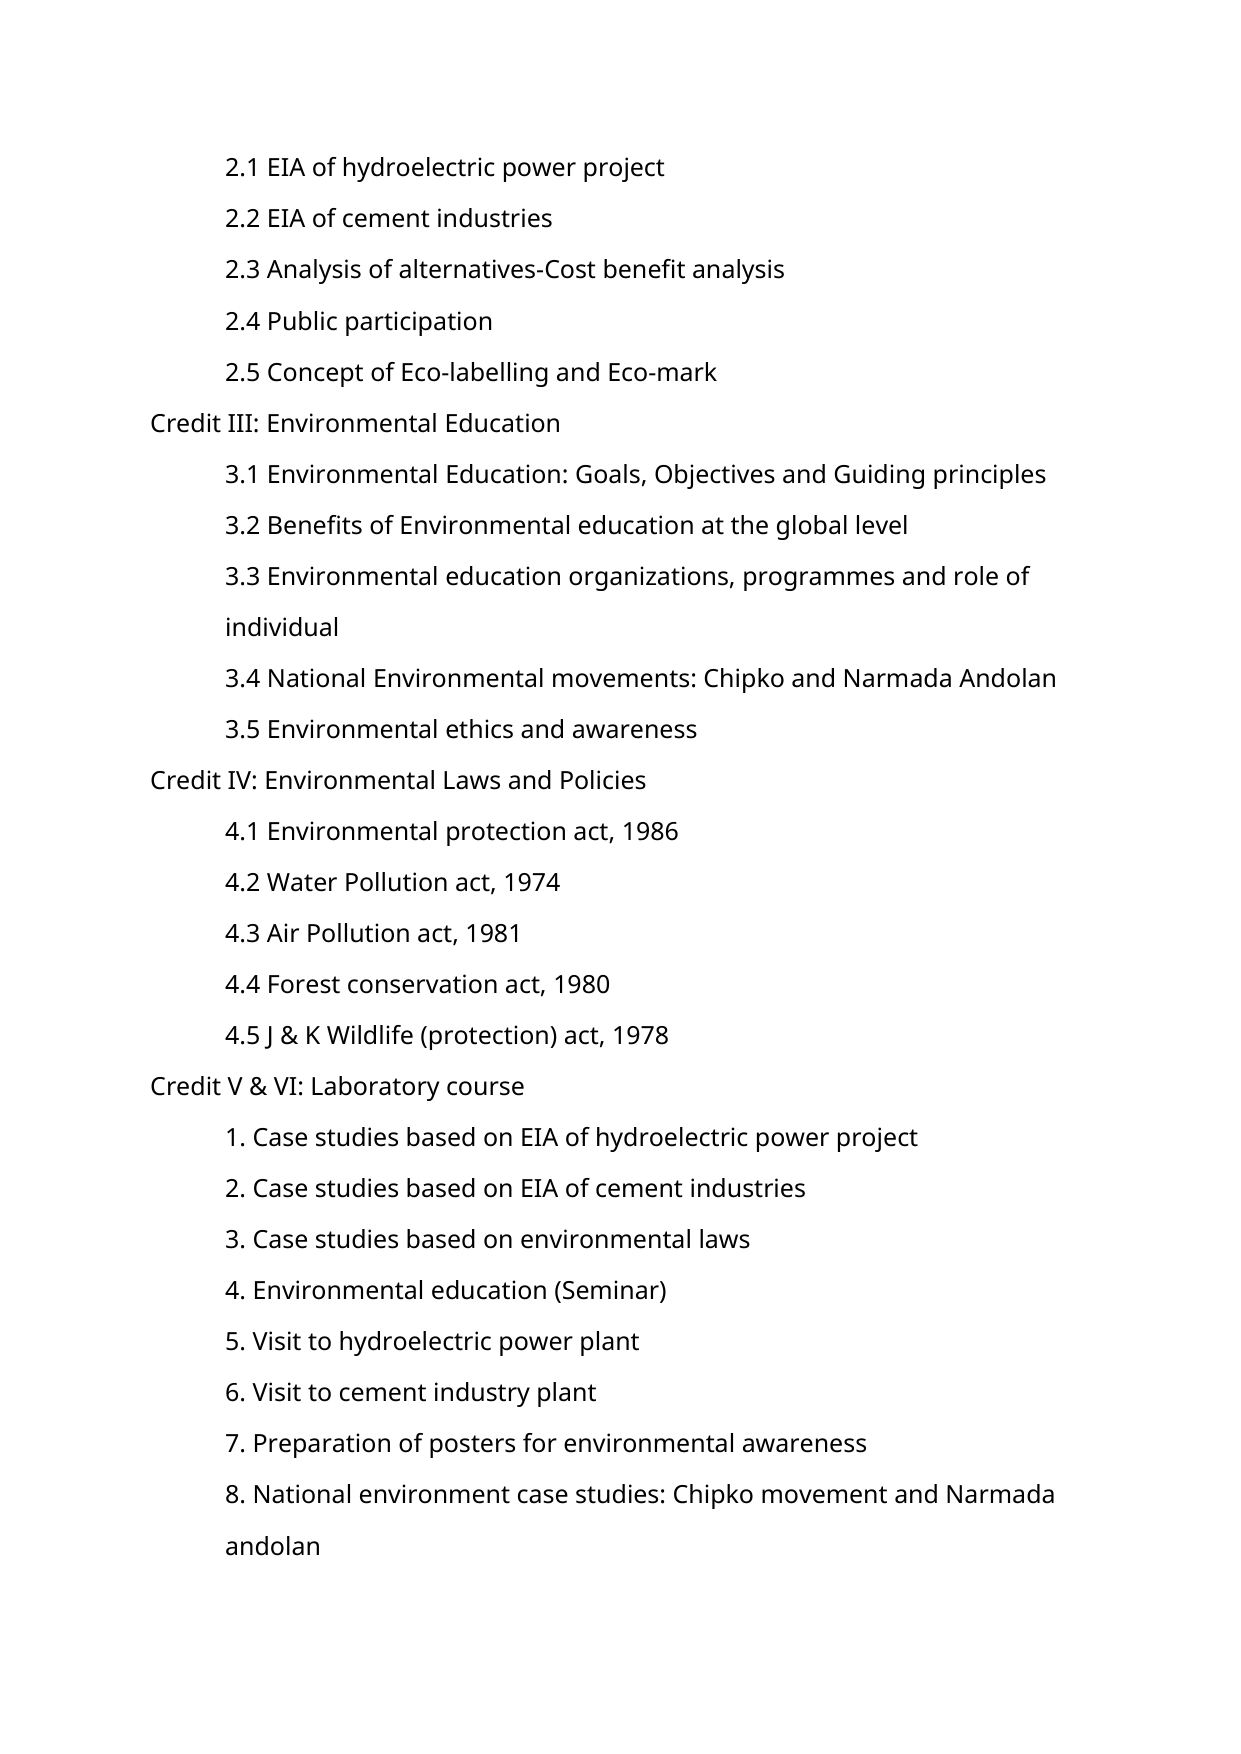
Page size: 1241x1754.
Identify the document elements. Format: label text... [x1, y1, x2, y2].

text Credit V & VI: Laboratory course [150, 1069, 1090, 1103]
text 3.1 Environmental Education: Goals, Objectives and Guiding principles [225, 456, 1090, 490]
text 3.3 Environmental education organizations, programmes and role of individual [225, 558, 1090, 643]
text 4.3 Air Pollution act, 1981 [150, 916, 1090, 950]
text 3. Case studies based on environmental laws [150, 1222, 1090, 1256]
text 2.2 EIA of cement industries [150, 201, 1090, 235]
text 1. Case studies based on EIA of hydroelectric power project [150, 1120, 1090, 1154]
text 4.4 Forest conservation act, 1980 [150, 967, 1090, 1001]
text 7. Preparation of posters for environmental awareness [150, 1426, 1090, 1460]
text 4. Environmental education (Seminar) [150, 1273, 1090, 1307]
text 3.4 National Environmental movements: Chipko and Narmada Andolan [225, 660, 1090, 694]
text 2.5 Concept of Eco-labelling and Eco-mark [150, 354, 1090, 388]
text Credit IV: Environmental Laws and Policies [150, 762, 1090, 797]
text 2.3 Analysis of alternatives-Cost benefit analysis [150, 252, 1090, 286]
text 4.2 Water Pollution act, 1974 [150, 864, 1090, 899]
text Credit III: Environmental Education [150, 405, 1090, 439]
text 4.1 Environmental protection act, 1986 [150, 813, 1090, 848]
text 2. Case studies based on EIA of cement industries [150, 1171, 1090, 1205]
text 5. Visit to hydroelectric power plant [150, 1324, 1090, 1358]
text 4.5 J & K Wildlife (protection) act, 1978 [150, 1018, 1090, 1052]
text 6. Visit to cement industry plant [150, 1375, 1090, 1409]
text 2.4 Public participation [150, 303, 1090, 337]
text 8. National environment case studies: Chipko movement and Narmada andolan [225, 1477, 1090, 1562]
text 3.2 Benefits of Environmental education at the global level [150, 507, 1090, 541]
text 2.1 EIA of hydroelectric power project [150, 150, 1090, 184]
text 3.5 Environmental ethics and awareness [150, 711, 1090, 746]
